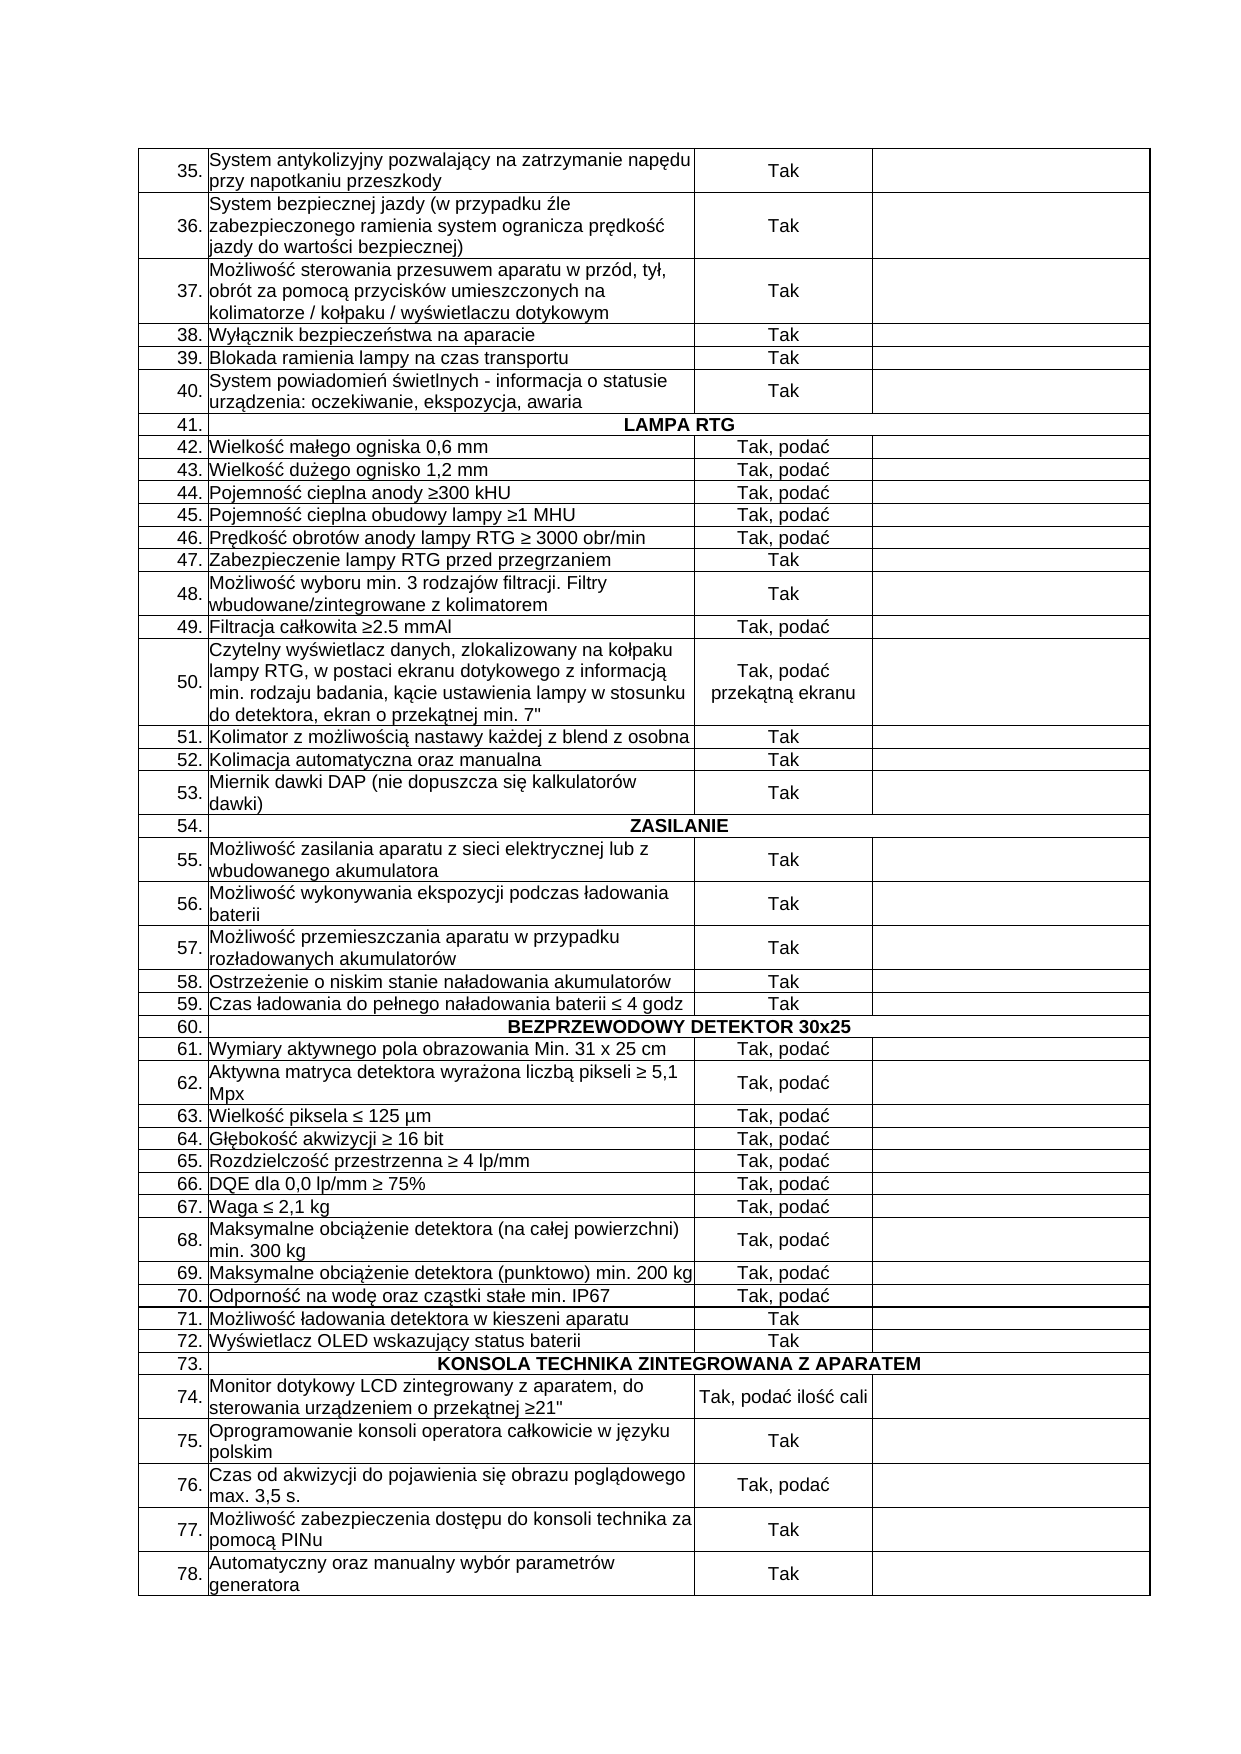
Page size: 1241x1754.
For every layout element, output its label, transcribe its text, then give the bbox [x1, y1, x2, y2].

table_cell [139, 370, 208, 413]
table_cell Tak [695, 193, 872, 257]
table_cell Tak [695, 259, 872, 323]
table_cell Tak [695, 838, 872, 881]
table_cell Tak [695, 970, 872, 992]
table_cell [873, 504, 1149, 526]
table_cell [139, 324, 208, 346]
table_cell [873, 1105, 1149, 1127]
table_cell [139, 882, 208, 925]
table_cell Tak [695, 1508, 872, 1551]
table_cell LAMPA RTG [209, 414, 1149, 435]
table_cell Tak [695, 882, 872, 925]
table_cell Tak, podać [695, 504, 872, 526]
table_cell [139, 481, 208, 503]
table_cell Tak [695, 1308, 872, 1329]
table_cell [873, 1173, 1149, 1194]
table_cell Tak, podać [695, 436, 872, 458]
table_cell Tak, podać [695, 1285, 872, 1306]
table_cell [139, 1419, 208, 1462]
table_cell ZASILANIE [209, 815, 1149, 837]
table_cell [873, 370, 1149, 413]
table_cell [139, 815, 208, 837]
table_cell [873, 436, 1149, 458]
table_cell [873, 1150, 1149, 1172]
table_cell Maksymalne obciążenie detektora (na całej powierzchni) min. 300 kg [209, 1218, 694, 1261]
table_cell Wyłącznik bezpieczeństwa na aparacie [209, 324, 694, 346]
table_cell [139, 527, 208, 548]
table_cell [873, 1262, 1149, 1284]
table_cell Wielkość dużego ognisko 1,2 mm [209, 459, 694, 480]
table_cell [139, 993, 208, 1014]
table_cell [139, 1218, 208, 1261]
table_cell Tak, podać [695, 1262, 872, 1284]
table_cell [139, 549, 208, 571]
table_cell Tak [695, 749, 872, 770]
table_cell [873, 481, 1149, 503]
table_cell Monitor dotykowy LCD zintegrowany z aparatem, do sterowania urządzeniem o przekątnej ≥21" [209, 1375, 694, 1418]
table_cell [873, 1195, 1149, 1217]
table_cell Tak, podać [695, 1173, 872, 1194]
table_cell [873, 1552, 1149, 1595]
table_cell Tak, podać [695, 1464, 872, 1507]
table_cell Możliwość zasilania aparatu z sieci elektrycznej lub z wbudowanego akumulatora [209, 838, 694, 881]
table_cell [873, 459, 1149, 480]
table_cell [873, 1419, 1149, 1462]
table_cell Kolimator z możliwością nastawy każdej z blend z osobna [209, 726, 694, 747]
table_cell [139, 1285, 208, 1306]
table_cell [139, 414, 208, 435]
table_cell [873, 1308, 1149, 1329]
table_cell [873, 771, 1149, 814]
table_cell KONSOLA TECHNIKA ZINTEGROWANA Z APARATEM [209, 1353, 1149, 1374]
table_cell Czytelny wyświetlacz danych, zlokalizowany na kołpaku lampy RTG, w postaci ekranu dotykowego z informacją min. rodzaju badania, kącie ustawienia lampy w stosunku do detektora, ekran o przekątnej min. 7" [209, 639, 694, 725]
table_cell [139, 616, 208, 638]
table_cell [873, 970, 1149, 992]
table_cell Tak [695, 324, 872, 346]
table_cell Wyświetlacz OLED wskazujący status baterii [209, 1330, 694, 1352]
table_cell Tak [695, 726, 872, 747]
table_cell [139, 1308, 208, 1329]
table_cell Tak [695, 347, 872, 368]
table_cell [139, 771, 208, 814]
table_cell Czas ładowania do pełnego naładowania baterii ≤ 4 godz [209, 993, 694, 1014]
table_cell [873, 1285, 1149, 1306]
table_cell Tak, podać [695, 1061, 872, 1104]
table_cell [139, 1353, 208, 1374]
table_cell [873, 1128, 1149, 1149]
table_cell Ostrzeżenie o niskim stanie naładowania akumulatorów [209, 970, 694, 992]
table_cell [873, 1375, 1149, 1418]
table_cell [873, 259, 1149, 323]
table_cell [139, 149, 208, 192]
table_cell [873, 347, 1149, 368]
table_cell Tak [695, 1330, 872, 1352]
table_cell Tak, podać [695, 1150, 872, 1172]
table_cell Tak [695, 926, 872, 969]
table_cell [873, 749, 1149, 770]
table_cell [139, 1038, 208, 1060]
table_cell Tak, podać ilość cali [695, 1375, 872, 1418]
table_cell [873, 882, 1149, 925]
table_cell Rozdzielczość przestrzenna ≥ 4 lp/mm [209, 1150, 694, 1172]
table_cell Tak, podać [695, 1128, 872, 1149]
table_cell [139, 926, 208, 969]
table_cell Tak, podać [695, 459, 872, 480]
table_cell [139, 1552, 208, 1595]
table_cell Tak [695, 549, 872, 571]
table_cell Tak [695, 1419, 872, 1462]
table_cell [139, 1150, 208, 1172]
table_cell Zabezpieczenie lampy RTG przed przegrzaniem [209, 549, 694, 571]
table_cell [139, 726, 208, 747]
table_cell System bezpiecznej jazdy (w przypadku źle zabezpieczonego ramienia system ogranicza prędkość jazdy do wartości bezpiecznej) [209, 193, 694, 257]
table_cell [873, 193, 1149, 257]
table_cell Możliwość ładowania detektora w kieszeni aparatu [209, 1308, 694, 1329]
table_cell [139, 1508, 208, 1551]
table_cell Tak [695, 993, 872, 1014]
table_cell [139, 1128, 208, 1149]
table_cell Czas od akwizycji do pojawienia się obrazu poglądowego max. 3,5 s. [209, 1464, 694, 1507]
table_cell Tak [695, 149, 872, 192]
table_cell Tak, podać [695, 1038, 872, 1060]
table_cell [139, 639, 208, 725]
table_cell [873, 726, 1149, 747]
table_cell DQE dla 0,0 lp/mm ≥ 75% [209, 1173, 694, 1194]
table_cell Blokada ramienia lampy na czas transportu [209, 347, 694, 368]
table_cell [139, 572, 208, 615]
table_cell [873, 549, 1149, 571]
table_cell Tak [695, 572, 872, 615]
table_cell [873, 616, 1149, 638]
table_cell [139, 838, 208, 881]
table_cell [139, 459, 208, 480]
table_cell Miernik dawki DAP (nie dopuszcza się kalkulatorów dawki) [209, 771, 694, 814]
table_cell [873, 639, 1149, 725]
table_cell [873, 1218, 1149, 1261]
table_cell Możliwość sterowania przesuwem aparatu w przód, tył, obrót za pomocą przycisków umieszczonych na kolimatorze / kołpaku / wyświetlaczu dotykowym [209, 259, 694, 323]
table_cell Tak, podać [695, 1195, 872, 1217]
table_cell [139, 1061, 208, 1104]
table_cell Tak, podać [695, 527, 872, 548]
table_cell Wielkość piksela ≤ 125 µm [209, 1105, 694, 1127]
table_cell Tak [695, 370, 872, 413]
table_cell System powiadomień świetlnych - informacja o statusie urządzenia: oczekiwanie, ekspozycja, awaria [209, 370, 694, 413]
table_cell Tak, podać przekątną ekranu [695, 639, 872, 725]
table_cell [139, 1262, 208, 1284]
table_cell [873, 1330, 1149, 1352]
table_cell Aktywna matryca detektora wyrażona liczbą pikseli ≥ 5,1 Mpx [209, 1061, 694, 1104]
table_cell Możliwość zabezpieczenia dostępu do konsoli technika za pomocą PINu [209, 1508, 694, 1551]
table_cell [139, 1195, 208, 1217]
table_cell Maksymalne obciążenie detektora (punktowo) min. 200 kg [209, 1262, 694, 1284]
table_cell Tak [695, 1552, 872, 1595]
table_cell [873, 926, 1149, 969]
table_cell [139, 347, 208, 368]
table_cell [139, 1330, 208, 1352]
table_cell Pojemność cieplna obudowy lampy ≥1 MHU [209, 504, 694, 526]
table_cell [873, 527, 1149, 548]
table_cell Tak, podać [695, 616, 872, 638]
table_cell Wymiary aktywnego pola obrazowania Min. 31 x 25 cm [209, 1038, 694, 1060]
table_cell Automatyczny oraz manualny wybór parametrów generatora [209, 1552, 694, 1595]
table_cell [139, 436, 208, 458]
table_cell [873, 993, 1149, 1014]
table_cell [139, 970, 208, 992]
table_cell [873, 1061, 1149, 1104]
table_cell Kolimacja automatyczna oraz manualna [209, 749, 694, 770]
table_cell [139, 1173, 208, 1194]
table_cell Tak, podać [695, 1218, 872, 1261]
table_cell Prędkość obrotów anody lampy RTG ≥ 3000 obr/min [209, 527, 694, 548]
table_cell [139, 193, 208, 257]
table_cell Możliwość przemieszczania aparatu w przypadku rozładowanych akumulatorów [209, 926, 694, 969]
table_cell [139, 1464, 208, 1507]
table_cell [873, 149, 1149, 192]
table_cell [139, 504, 208, 526]
table_cell [873, 324, 1149, 346]
table_cell Odporność na wodę oraz cząstki stałe min. IP67 [209, 1285, 694, 1306]
table_cell Tak, podać [695, 1105, 872, 1127]
table_cell Filtracja całkowita ≥2.5 mmAl [209, 616, 694, 638]
table_cell [873, 1464, 1149, 1507]
table_cell Głębokość akwizycji ≥ 16 bit [209, 1128, 694, 1149]
table_cell [873, 838, 1149, 881]
table_cell Tak [695, 771, 872, 814]
table_cell [139, 259, 208, 323]
table_cell Pojemność cieplna anody ≥300 kHU [209, 481, 694, 503]
table_cell [139, 1105, 208, 1127]
table_cell [873, 1508, 1149, 1551]
table_cell BEZPRZEWODOWY DETEKTOR 30x25 [209, 1016, 1149, 1037]
table_cell Waga ≤ 2,1 kg [209, 1195, 694, 1217]
table_cell Oprogramowanie konsoli operatora całkowicie w języku polskim [209, 1419, 694, 1462]
table_cell Tak, podać [695, 481, 872, 503]
table_cell Wielkość małego ogniska 0,6 mm [209, 436, 694, 458]
table_cell [139, 1375, 208, 1418]
table_cell [139, 749, 208, 770]
table_cell [873, 572, 1149, 615]
table_cell Możliwość wyboru min. 3 rodzajów filtracji. Filtry wbudowane/zintegrowane z kolimatorem [209, 572, 694, 615]
table_cell System antykolizyjny pozwalający na zatrzymanie napędu przy napotkaniu przeszkody [209, 149, 694, 192]
table_cell [139, 1016, 208, 1037]
table_cell [873, 1038, 1149, 1060]
table_cell Możliwość wykonywania ekspozycji podczas ładowania baterii [209, 882, 694, 925]
